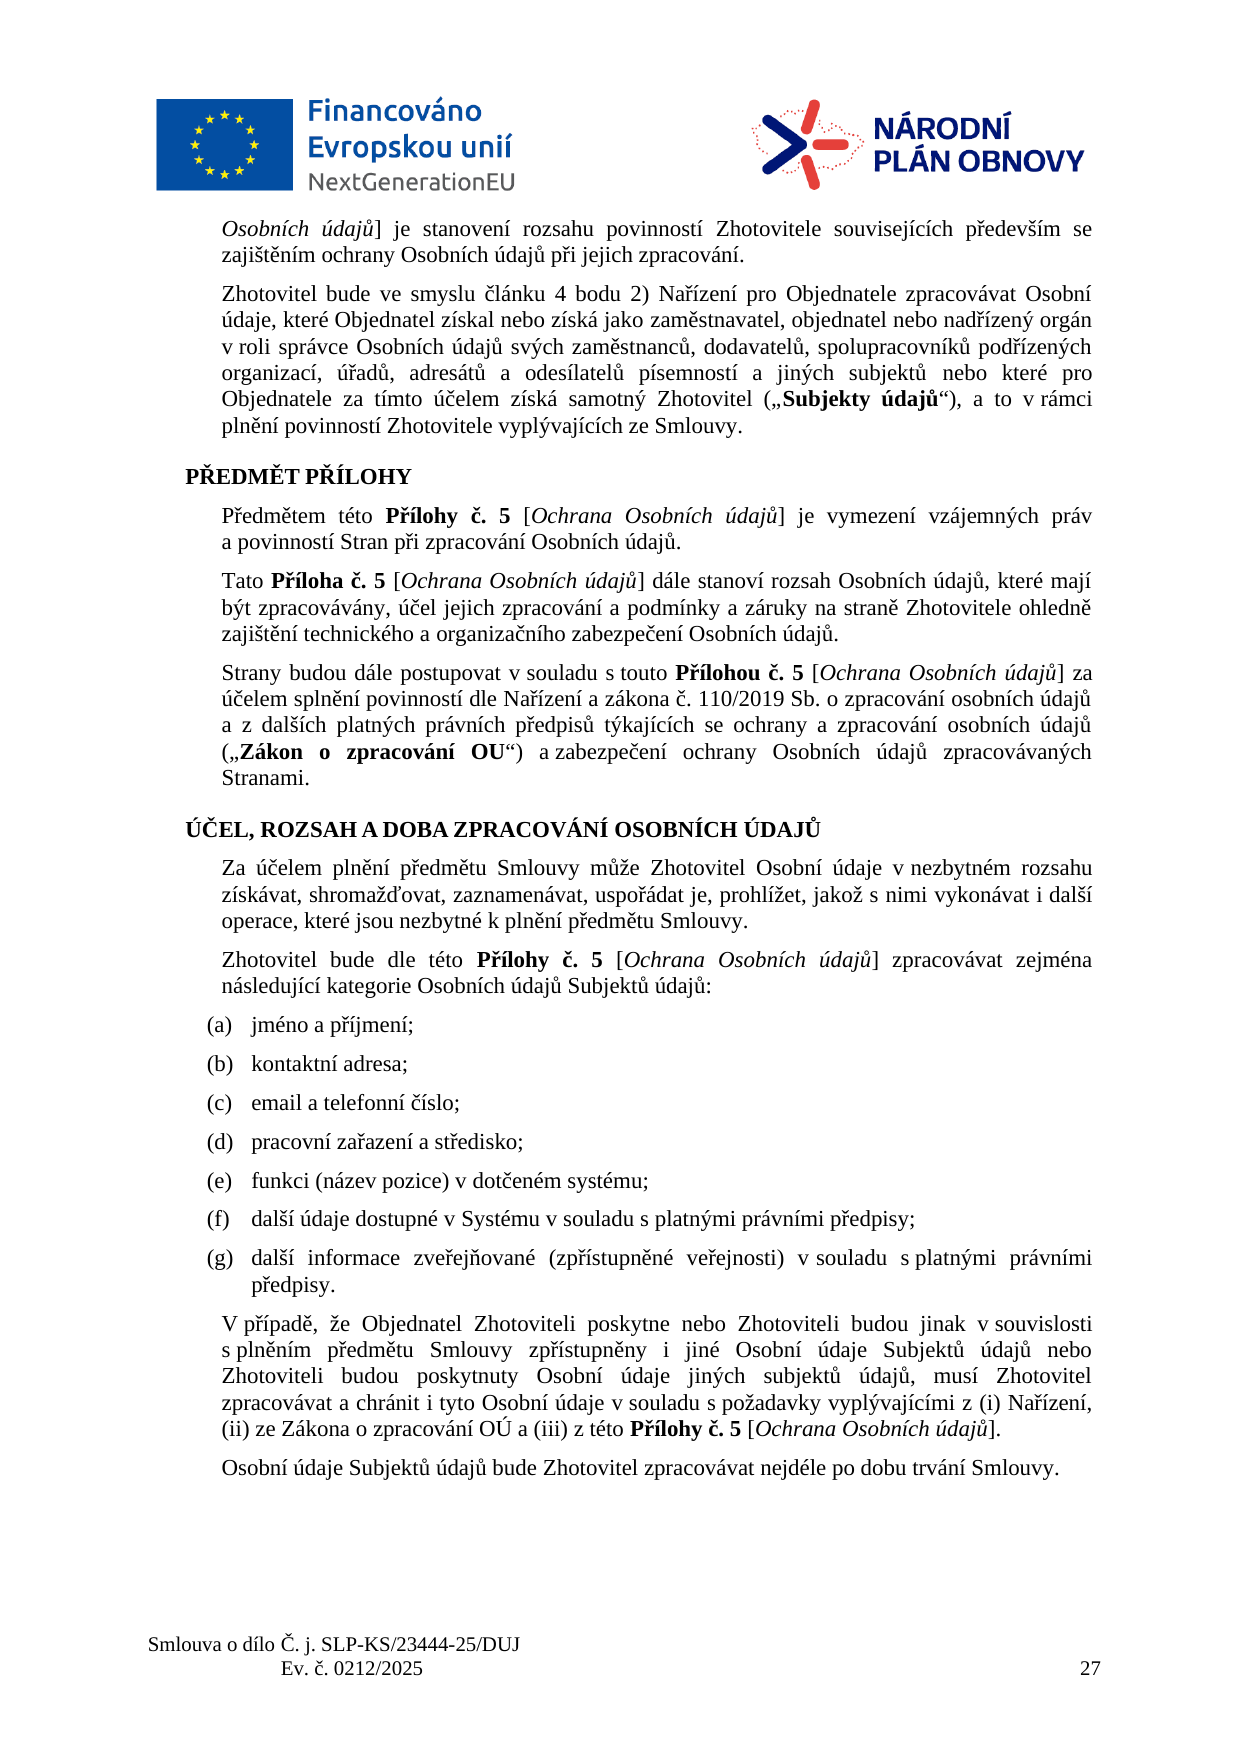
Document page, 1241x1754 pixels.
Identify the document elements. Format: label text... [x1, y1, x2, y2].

list Strany budou dále postupovat v souladu s touto Přílohou č. 5 [Ochrana Osobních údajů] za účelem splnění povinností dle Nařízení a zákona č. 110/2019 Sb. o zpracování osobních údajů a z dalších platných právních předpisů týkajících se ochrany a zpracování osobních údajů („Zákon o zpracování OU“) a zabezpečení ochrany Osobních údajů zpracovávaných Stranami. [221, 659, 1093, 791]
text email a telefonní číslo; [207, 1089, 1093, 1115]
text jméno a příjmení; [207, 1011, 1093, 1038]
list Předmětem této Přílohy č. 5 [Ochrana Osobních údajů] je vymezení vzájemných práv a povinností Stran při zpracování Osobních údajů. [221, 502, 1093, 555]
text pracovní zařazení a středisko; [207, 1128, 1093, 1154]
list V případě, že Objednatel Zhotoviteli poskytne nebo Zhotoviteli budou jinak v souvislosti s plněním předmětu Smlouvy zpřístupněny i jiné Osobní údaje Subjektů údajů nebo Zhotoviteli budou poskytnuty Osobní údaje jiných subjektů údajů, musí Zhotovitel zpracovávat a chránit i tyto Osobní údaje v souladu s požadavky vyplývajícími z (i) Nařízení, (ii) ze Zákona o zpracování OÚ a (iii) z této Přílohy č. 5 [Ochrana Osobních údajů]. [221, 1309, 1093, 1441]
list Tato Příloha č. 5 [Ochrana Osobních údajů] dále stanoví rozsah Osobních údajů, které mají být zpracovávány, účel jejich zpracování a podmínky a záruky na straně Zhotovitele ohledně zajištění technického a organizačního zabezpečení Osobních údajů. [221, 567, 1093, 646]
text funkci (název pozice) v dotčeném systému; [207, 1167, 1093, 1193]
picture [147, 86, 1093, 203]
subtitle Předmět přílohy [185, 463, 1093, 489]
text další údaje dostupné v Systému v souladu s platnými právními předpisy; [207, 1206, 1093, 1232]
list Zhotovitel bude ve smyslu článku 4 bodu 2) Nařízení pro Objednatele zpracovávat Osobní údaje, které Objednatel získal nebo získá jako zaměstnavatel, objednatel nebo nadřízený orgán v roli správce Osobních údajů svých zaměstnanců, dodavatelů, spolupracovníků podřízených organizací, úřadů, adresátů a odesílatelů písemností a jiných subjektů nebo které pro Objednatele za tímto účelem získá samotný Zhotovitel („Subjekty údajů“), a to v rámci plnění povinností Zhotovitele vyplývajících ze Smlouvy. [221, 280, 1093, 438]
list Za účelem plnění předmětu Smlouvy může Zhotovitel Osobní údaje v nezbytném rozsahu získávat, shromažďovat, zaznamenávat, uspořádat je, prohlížet, jakož s nimi vykonávat i další operace, které jsou nezbytné k plnění předmětu Smlouvy. [221, 854, 1093, 933]
list Osobní údaje Subjektů údajů bude Zhotovitel zpracovávat nejdéle po dobu trvání Smlouvy. [221, 1454, 1093, 1480]
text další informace zveřejňované (zpřístupněné veřejnosti) v souladu s platnými právními předpisy. [207, 1244, 1093, 1297]
text kontaktní adresa; [207, 1050, 1093, 1076]
subtitle Účel, rozsah a doba zpracování osobních údajů [185, 816, 1093, 842]
list Zhotovitel bude dle této Přílohy č. 5 [Ochrana Osobních údajů] zpracovávat zejména následující kategorie Osobních údajů Subjektů údajů: [221, 946, 1093, 999]
